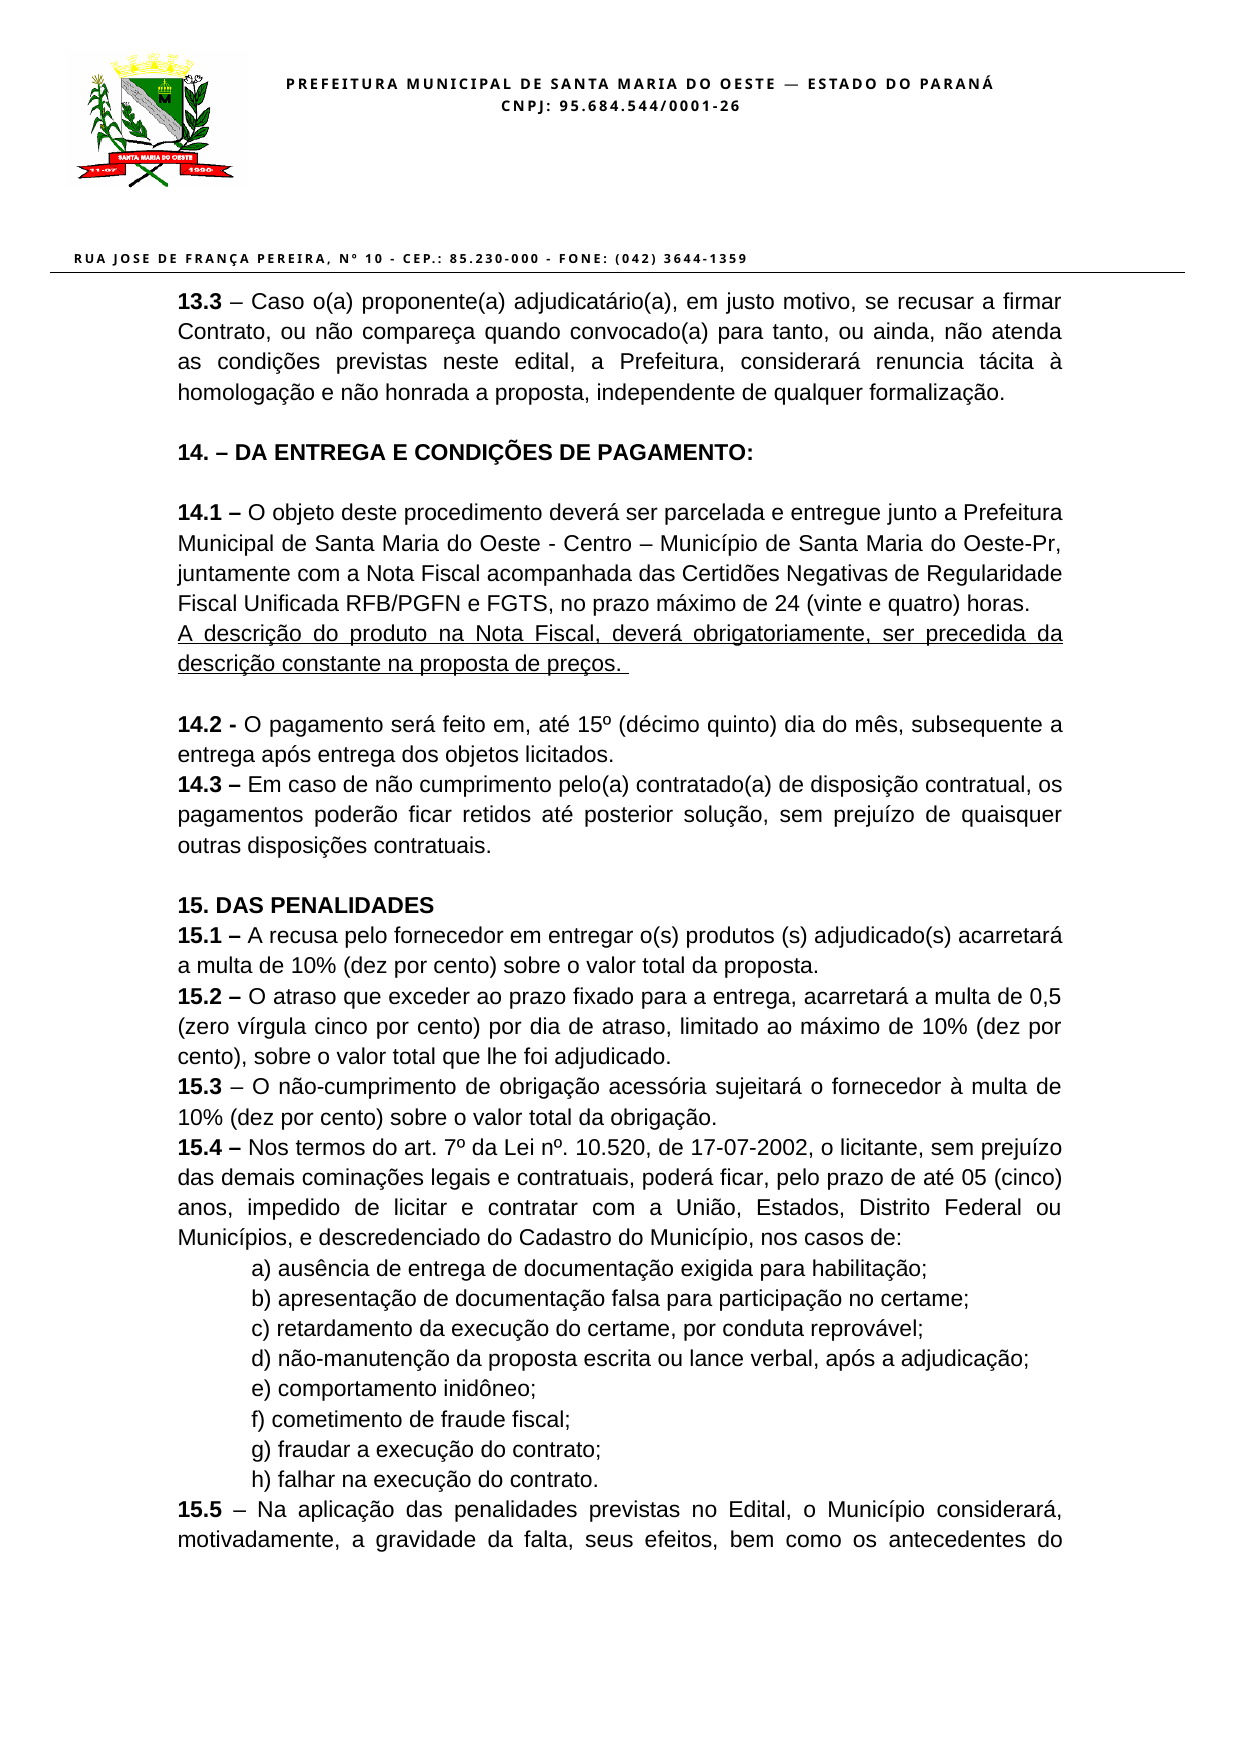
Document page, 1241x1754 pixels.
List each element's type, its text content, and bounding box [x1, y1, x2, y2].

text 14.3 – Em caso de não cumprimento pelo(a) contratado(a) de disposição contratual, os pagamentos poderão ficar retidos até posterior solução, sem prejuízo de quaisquer outras disposições contratuais. [177, 771, 1063, 858]
text c) retardamento da execução do certame, por conduta reprovável; [177, 1315, 1063, 1341]
text 14.1 – O objeto deste procedimento deverá ser parcelada e entregue junto a Prefeitura Municipal de Santa Maria do Oeste - Centro – Município de Santa Maria do Oeste-Pr, juntamente com a Nota Fiscal acompanhada das Certidões Negativas de Regularidade Fiscal Unificada RFB/PGFN e FGTS, no prazo máximo de 24 (vinte e quatro) horas. [177, 499, 1063, 616]
text g) fraudar a execução do contrato; [177, 1436, 1063, 1462]
text 15. DAS PENALIDADES [177, 892, 1063, 918]
text A descrição do produto na Nota Fiscal, deverá obrigatoriamente, ser precedida da descrição constante na proposta de preços. [177, 644, 1063, 677]
text 15.1 – A recusa pelo fornecedor em entregar o(s) produtos (s) adjudicado(s) acarretará a multa de 10% (dez por cento) sobre o valor total da proposta. [177, 922, 1063, 979]
text h) falhar na execução do contrato. [177, 1466, 1063, 1492]
text 15.3 – O não-cumprimento de obrigação acessória sujeitará o fornecedor à multa de 10% (dez por cento) sobre o valor total da obrigação. [177, 1073, 1063, 1130]
text 15.4 – Nos termos do art. 7º da Lei nº. 10.520, de 17-07-2002, o licitante, sem prejuízo das demais cominações legais e contratuais, poderá ficar, pelo prazo de até 05 (cinco) anos, impedido de licitar e contratar com a União, Estados, Distrito Federal ou Municípios, e descredenciado do Cadastro do Município, nos casos de: [177, 1134, 1063, 1251]
text b) apresentação de documentação falsa para participação no certame; [177, 1285, 1063, 1311]
text 14.2 - O pagamento será feito em, até 15º (décimo quinto) dia do mês, subsequente a entrega após entrega dos objetos licitados. [177, 711, 1063, 767]
text 15.2 – O atraso que exceder ao prazo fixado para a entrega, acarretará a multa de 0,5 (zero vírgula cinco por cento) por dia de atraso, limitado ao máximo de 10% (dez por cento), sobre o valor total que lhe foi adjudicado. [177, 983, 1063, 1069]
text 13.3 – Caso o(a) proponente(a) adjudicatário(a), em justo motivo, se recusar a firmar Contrato, ou não compareça quando convocado(a) para tanto, ou ainda, não atenda as condições previstas neste edital, a Prefeitura, considerará renuncia tácita à homologação e não honrada a proposta, independente de qualquer formalização. [177, 288, 1063, 405]
picture [65, 49, 249, 188]
text d) não-manutenção da proposta escrita ou lance verbal, após a adjudicação; [177, 1345, 1063, 1372]
text 14. – DA ENTREGA E CONDIÇÕES DE PAGAMENTO: [177, 439, 1063, 465]
text e) comportamento inidôneo; [177, 1375, 1063, 1402]
text a) ausência de entrega de documentação exigida para habilitação; [177, 1254, 1063, 1281]
text f) cometimento de fraude fiscal; [177, 1406, 1063, 1432]
text A descrição do produto na Nota Fiscal, deverá obrigatoriamente, ser precedida da descrição constante na proposta de preços. [177, 620, 1063, 643]
